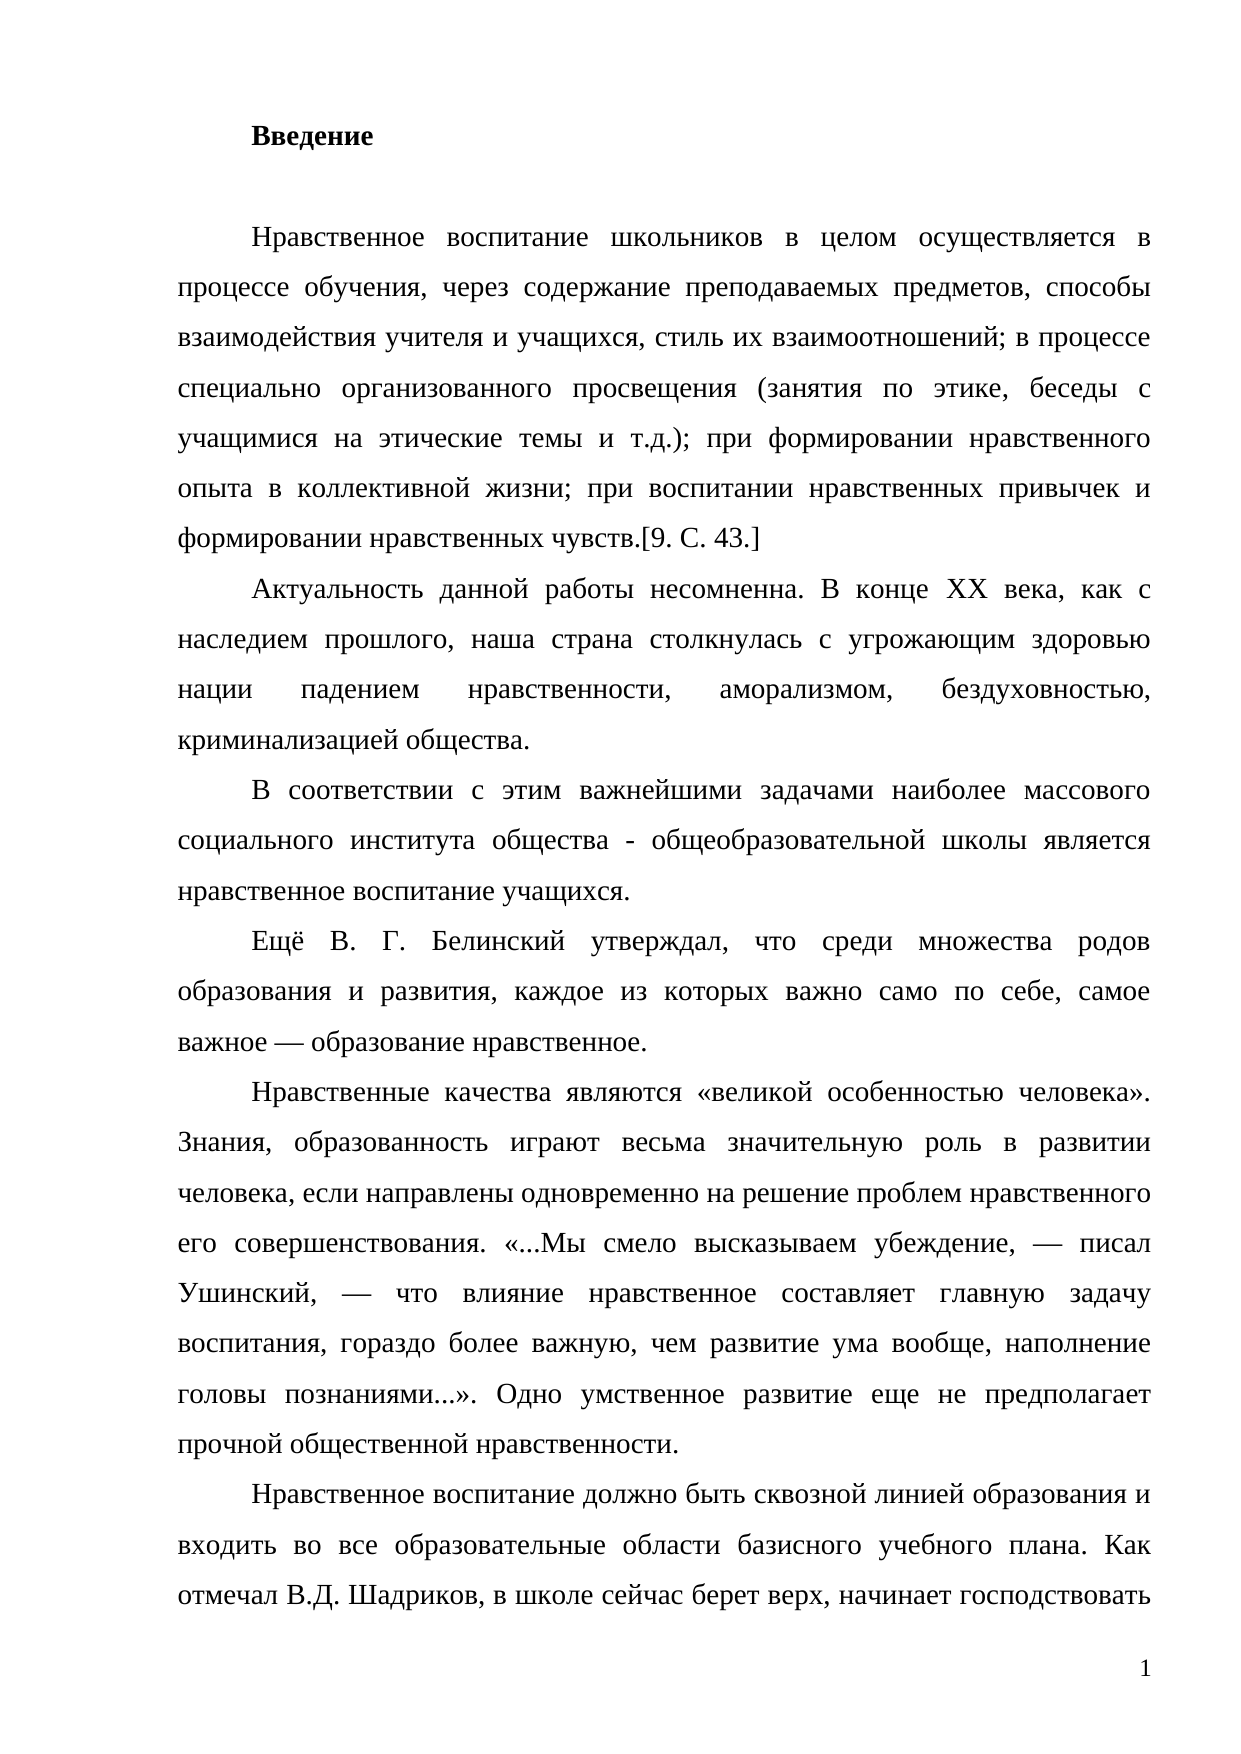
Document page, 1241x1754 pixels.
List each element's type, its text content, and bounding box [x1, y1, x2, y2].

text Актуальность данной работы несомненна. В конце XX века, как с наследием прошлого, наша страна столкнулась с угрожающим здоровью нации падением нравственности, аморализмом, бездуховностью, криминализацией общества. [177, 571, 1152, 755]
text Нравственное воспитание школьников в целом осуществляется в процессе обучения, через содержание преподаваемых предметов, способы взаимодействия учителя и учащихся, стиль их взаимоотношений; в процессе специально организованного просвещения (занятия по этике, беседы с учащимися на этические темы и т.д.); при формировании нравственного опыта в коллективной жизни; при воспитании нравственных привычек и формировании нравственных чувств.[9. С. 43.] [177, 219, 1152, 554]
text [177, 1477, 1152, 1611]
text Нравственные качества являются «великой особенностью человека». Знания, образованность играют весьма значительную роль в развитии человека, если направлены одновременно на решение проблем нравственного его совершенствования. «...Мы смело высказываем убеждение, — писал Ушинский, — что влияние нравственное составляет главную задачу воспитания, гораздо более важную, чем развитие ума вообще, наполнение головы познаниями...». Одно умственное развитие еще не предполагает прочной общественной нравственности. [177, 1074, 1152, 1460]
text Введение [177, 118, 1152, 152]
text Ещё В. Г. Белинский утверждал, что среди множества родов образования и развития, каждое из которых важно само по себе, самое важное — образование нравственное. [177, 923, 1152, 1057]
text В соответствии с этим важнейшими задачами наиболее массового социального института общества - общеобразовательной школы является нравственное воспитание учащихся. [177, 772, 1152, 906]
